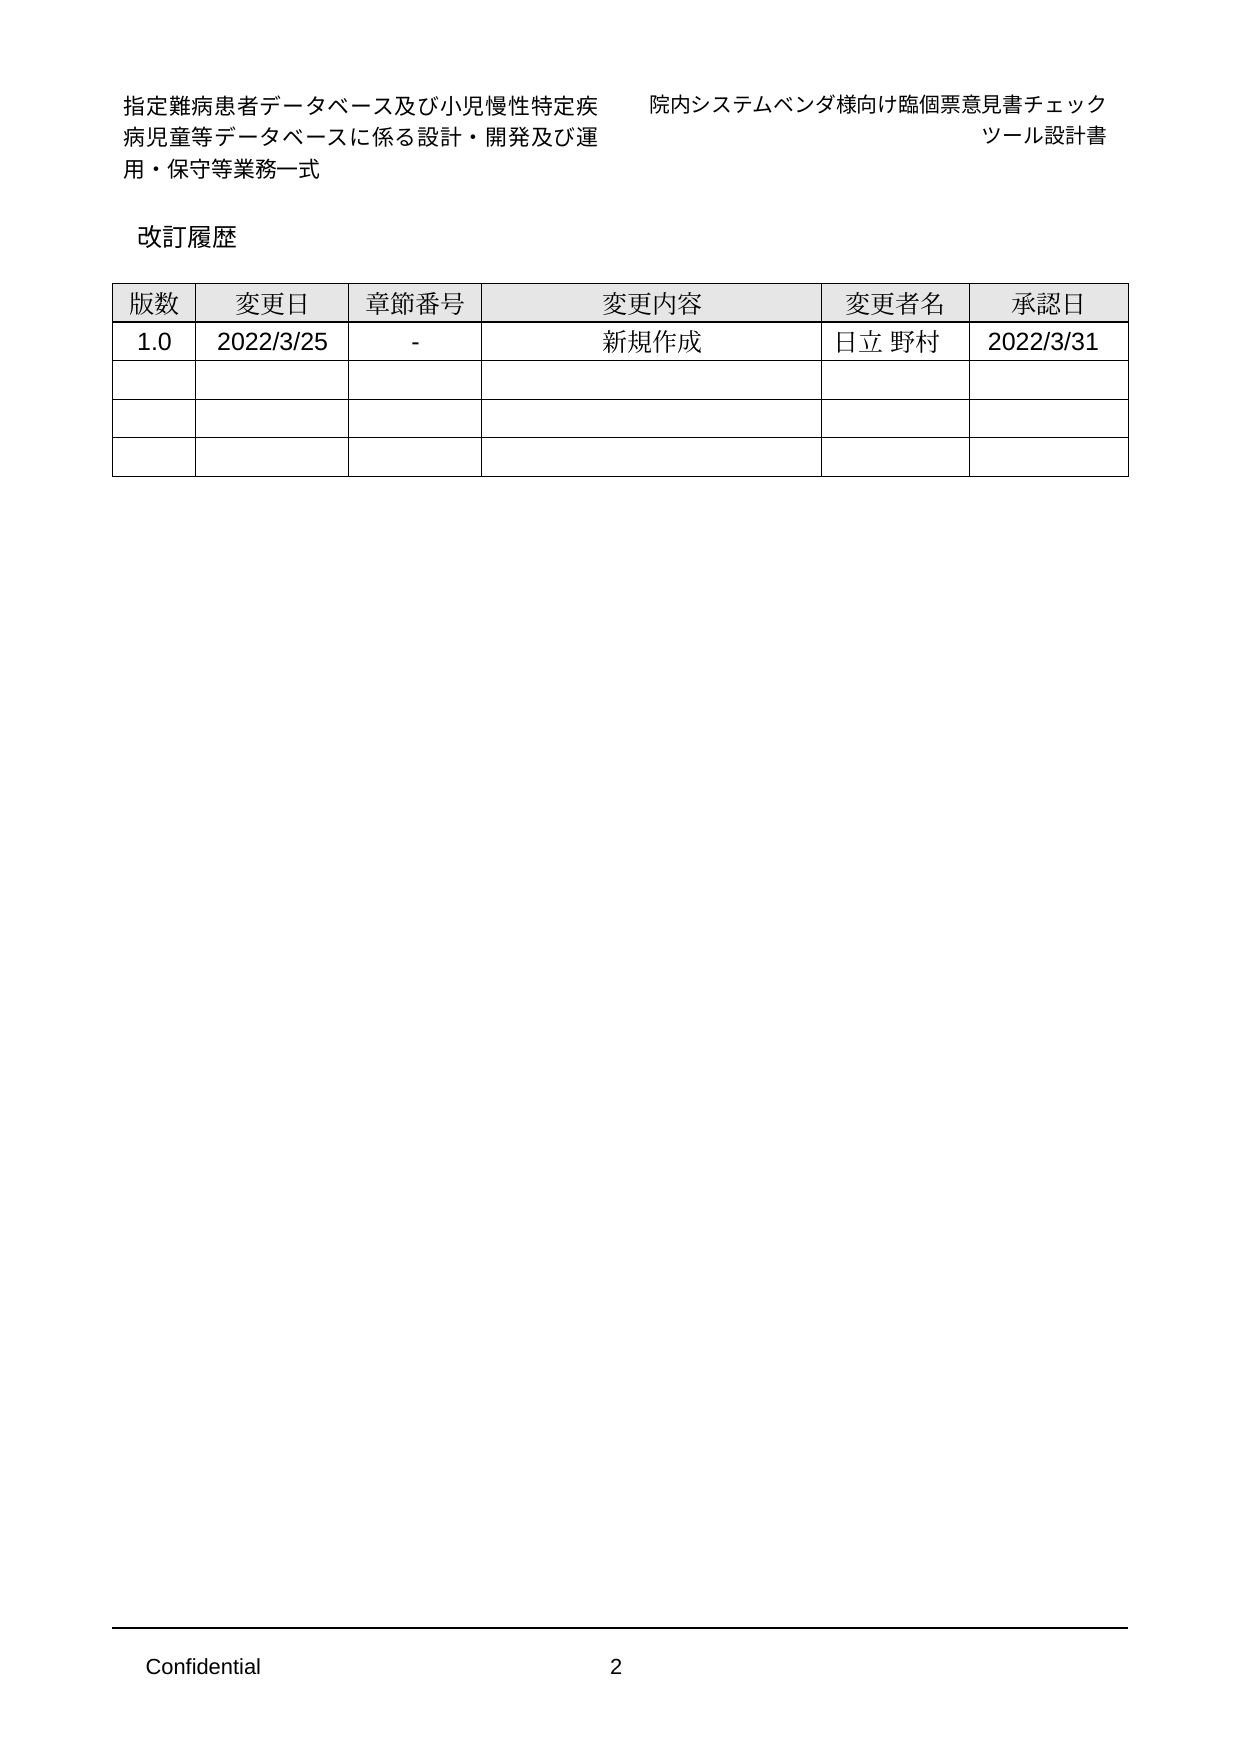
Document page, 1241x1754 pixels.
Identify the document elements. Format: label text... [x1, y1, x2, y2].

table_cell [349, 400, 481, 437]
table_cell 2022/3/31 [970, 323, 1128, 360]
table_cell 2022/3/25 [196, 323, 348, 360]
table_cell [970, 400, 1128, 437]
table_cell [113, 361, 195, 398]
table_cell [970, 438, 1128, 476]
table_cell [196, 400, 348, 437]
table_cell [196, 438, 348, 476]
table_cell [822, 400, 969, 437]
table_header 版数 [113, 284, 195, 321]
table_cell [196, 361, 348, 398]
table_header 章節番号 [349, 284, 481, 321]
table_header 変更内容 [482, 284, 821, 321]
table_cell - [349, 323, 481, 360]
table_cell [822, 361, 969, 398]
table_cell [970, 361, 1128, 398]
table_cell [113, 438, 195, 476]
table_cell [482, 400, 821, 437]
table_header 承認日 [970, 284, 1128, 321]
table_cell [349, 361, 481, 398]
table_cell 1.0 [113, 323, 195, 360]
table_cell [482, 438, 821, 476]
table_cell [482, 361, 821, 398]
table_cell 新規作成 [482, 323, 821, 360]
table_cell [113, 400, 195, 437]
table_cell [822, 438, 969, 476]
text 改訂履歴 [112, 218, 1128, 254]
table_header 変更日 [196, 284, 348, 321]
table_header 変更者名 [822, 284, 969, 321]
table_cell 日立 野村 [822, 323, 969, 360]
table_cell [349, 438, 481, 476]
